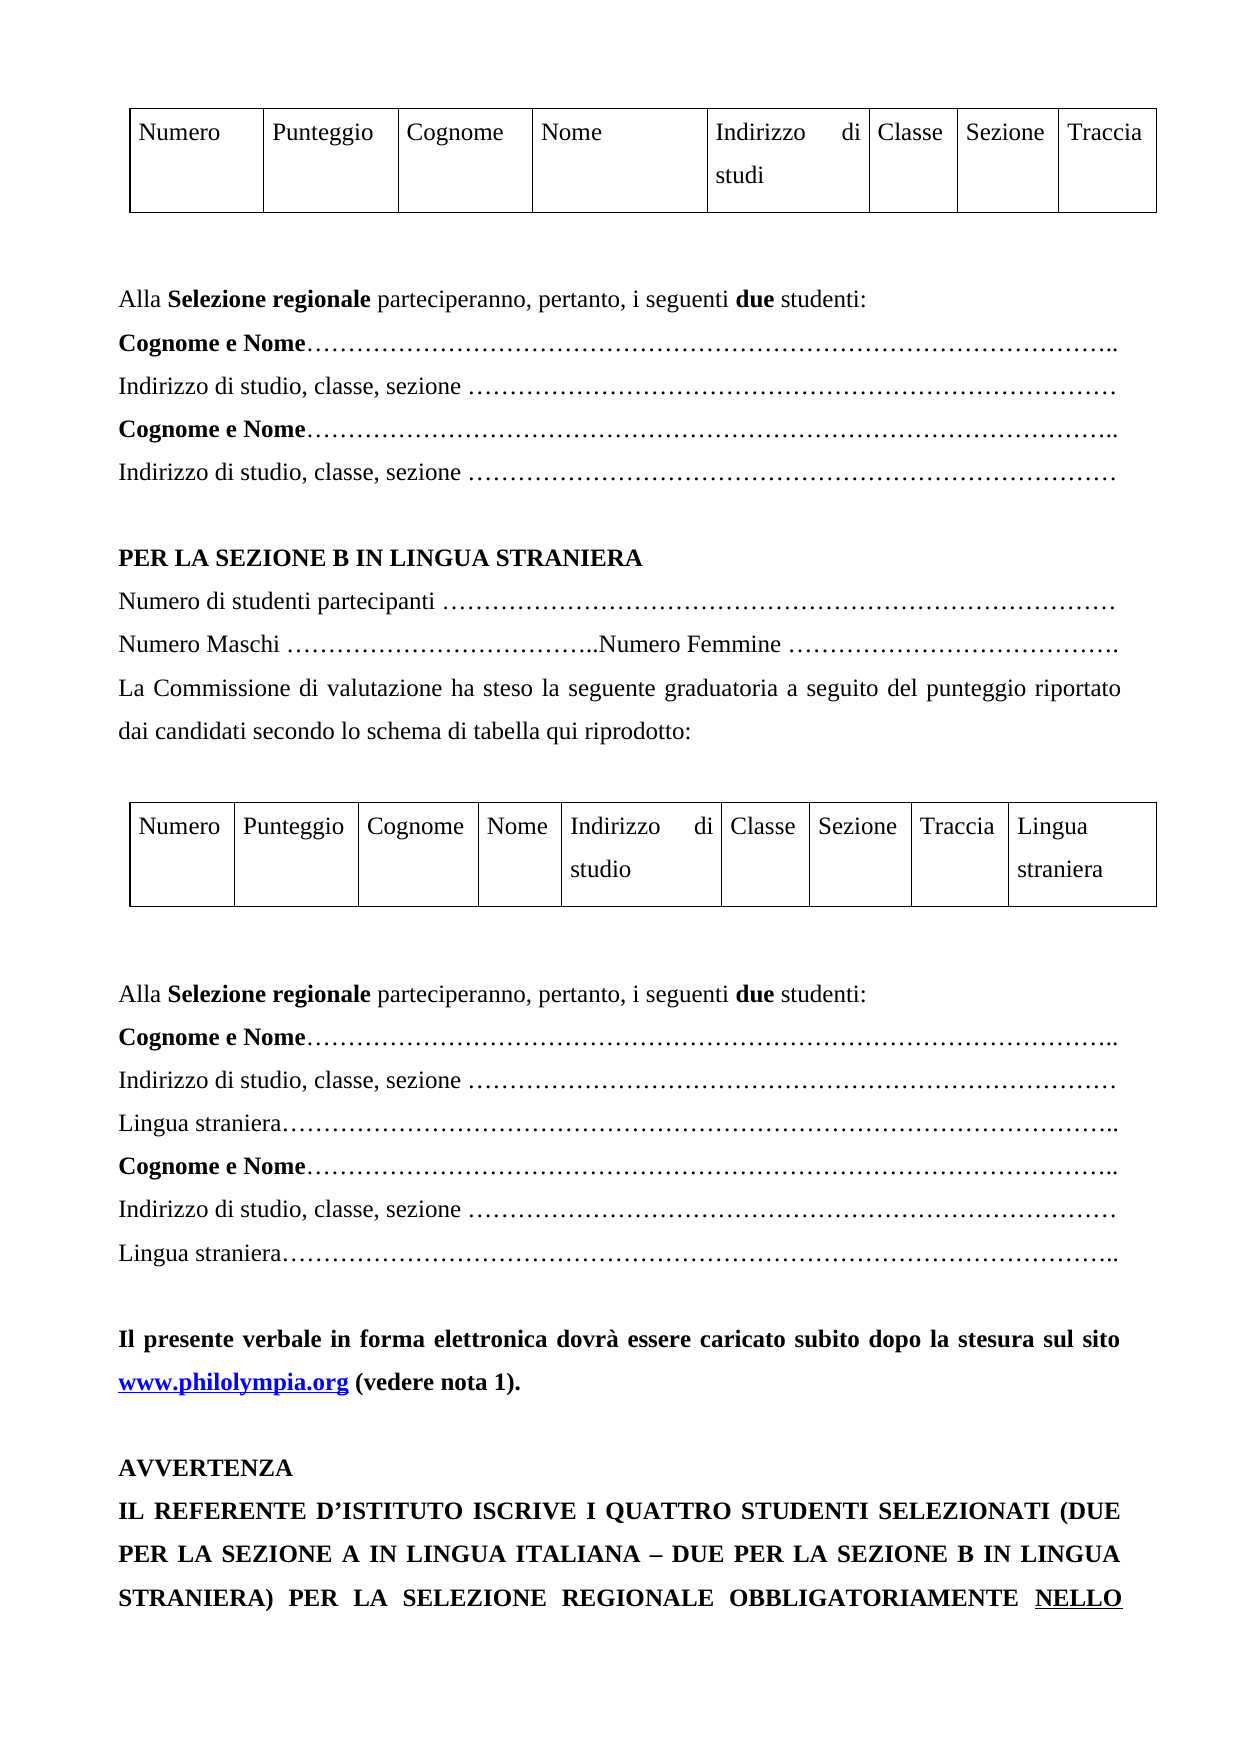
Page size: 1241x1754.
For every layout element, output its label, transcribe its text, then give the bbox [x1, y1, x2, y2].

text Cognome e Nome…………………………………………………………………………………….. [118, 1022, 1122, 1051]
table_header Traccia [912, 803, 1008, 906]
table_header Numero [131, 109, 263, 212]
text AVVERTENZA [118, 1453, 1122, 1482]
text Il presente verbale in forma elettronica dovrà essere caricato subito dopo la stesura sul sito www.philolympia.org (vedere nota 1). [118, 1324, 1122, 1396]
text Numero Maschi ………………………………..Numero Femmine …………………………………. [118, 629, 1122, 658]
table_header Punteggio [264, 109, 398, 212]
text Lingua straniera……………………………………………………………………………………….. [118, 1108, 1122, 1137]
table_header Indirizzo di studi [708, 109, 869, 212]
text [118, 1496, 1122, 1611]
text Indirizzo di studio, classe, sezione …………………………………………………………………… [118, 371, 1122, 399]
table_header Cognome [399, 109, 532, 212]
text Numero di studenti partecipanti ……………………………………………………………………… [118, 586, 1122, 615]
text Indirizzo di studio, classe, sezione …………………………………………………………………… [118, 457, 1122, 486]
table_header Nome [533, 109, 707, 212]
text Alla Selezione regionale parteciperanno, pertanto, i seguenti due studenti: [118, 284, 1122, 313]
table_header Sezione [810, 803, 911, 906]
table_header Punteggio [235, 803, 358, 906]
text Indirizzo di studio, classe, sezione …………………………………………………………………… [118, 1065, 1122, 1094]
text La Commissione di valutazione ha steso la seguente graduatoria a seguito del punteggio riportato dai candidati secondo lo schema di tabella qui riprodotto: [118, 673, 1122, 744]
table_header Sezione [958, 109, 1058, 212]
text Cognome e Nome…………………………………………………………………………………….. [118, 328, 1122, 356]
text Alla Selezione regionale parteciperanno, pertanto, i seguenti due studenti: [118, 979, 1122, 1008]
table_header Lingua straniera [1009, 803, 1156, 906]
table_header Cognome [359, 803, 478, 906]
table_header Traccia [1059, 109, 1156, 212]
table_header Classe [870, 109, 957, 212]
text PER LA SEZIONE B IN LINGUA STRANIERA [118, 543, 1122, 572]
text Cognome e Nome…………………………………………………………………………………….. [118, 1151, 1122, 1180]
text Lingua straniera……………………………………………………………………………………….. [118, 1238, 1122, 1266]
table_header Nome [479, 803, 561, 906]
text Cognome e Nome…………………………………………………………………………………….. [118, 414, 1122, 443]
table_header Numero [131, 803, 234, 906]
table_header Indirizzo di studio [562, 803, 721, 906]
table_header Classe [722, 803, 809, 906]
text Indirizzo di studio, classe, sezione …………………………………………………………………… [118, 1194, 1122, 1223]
